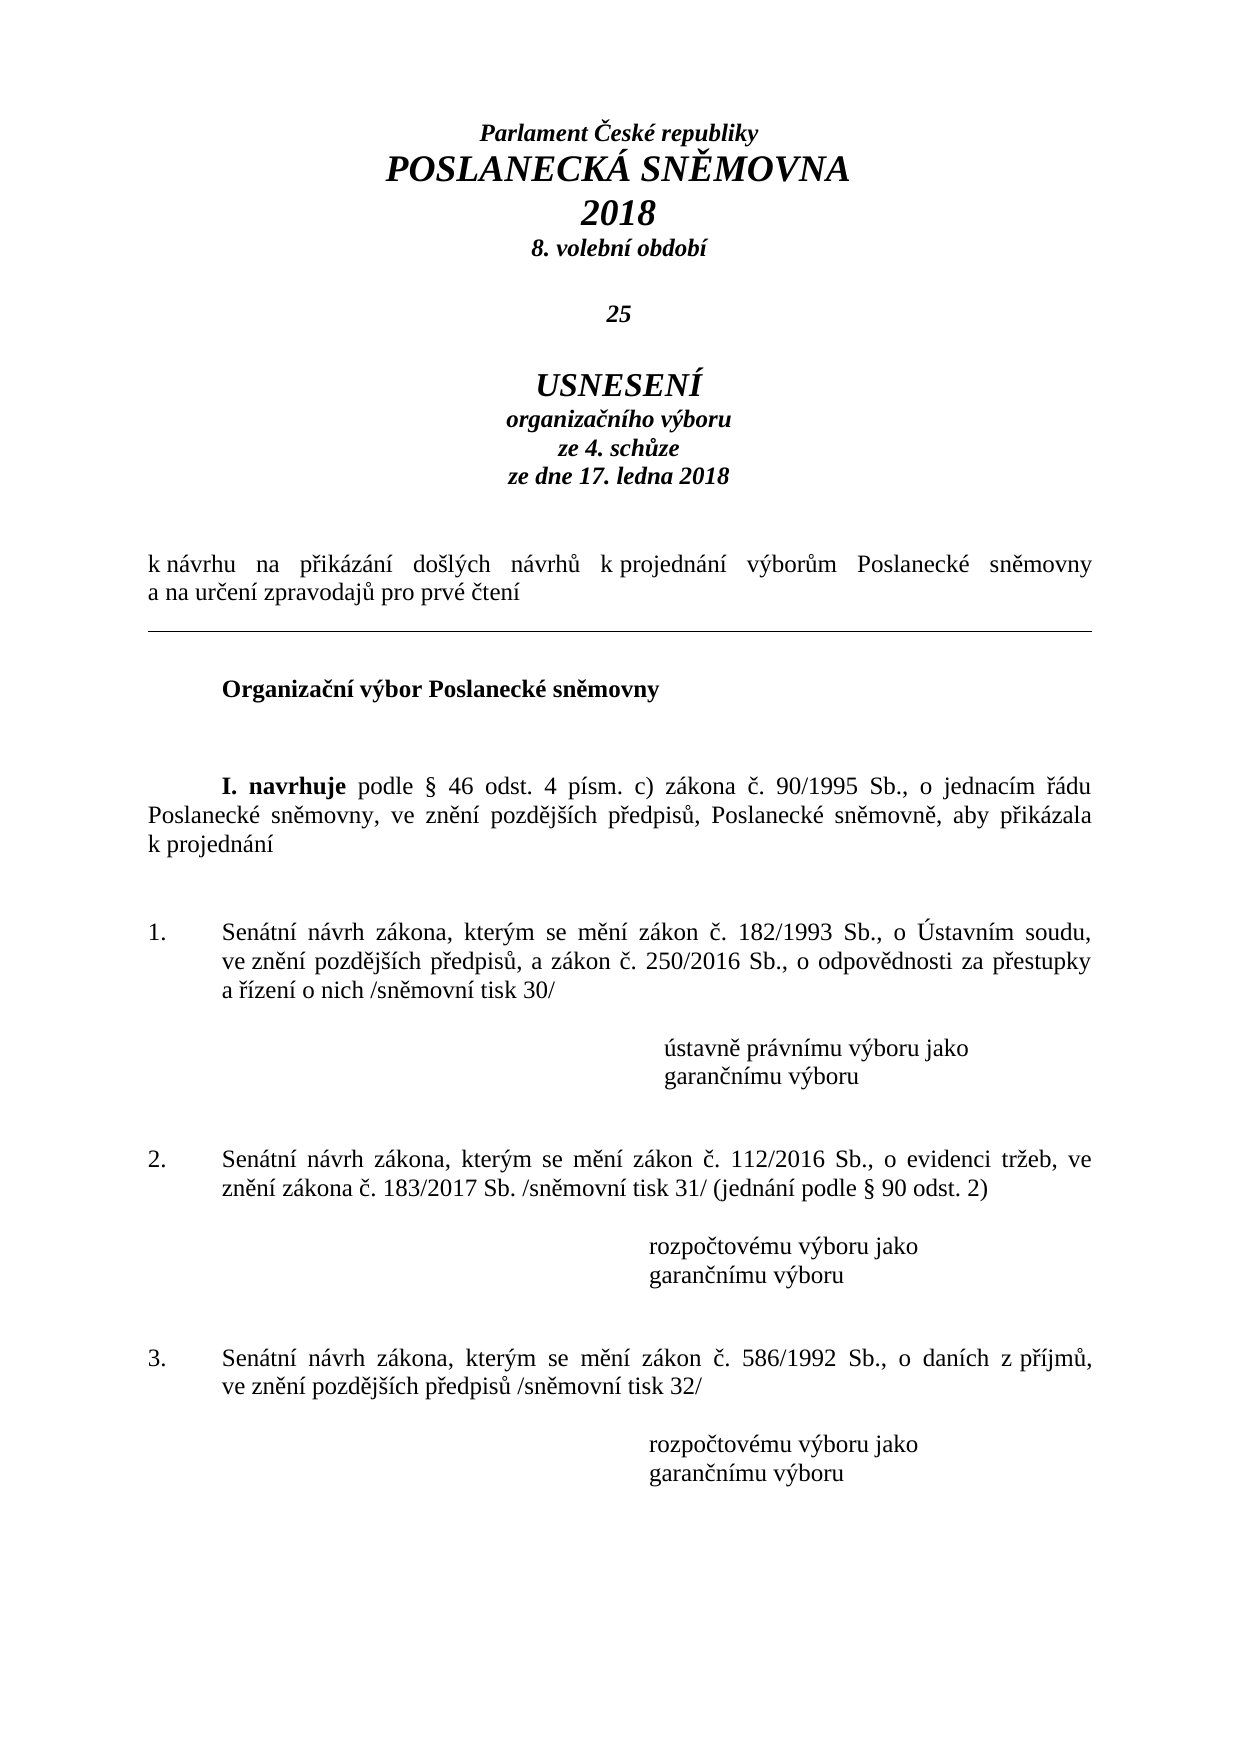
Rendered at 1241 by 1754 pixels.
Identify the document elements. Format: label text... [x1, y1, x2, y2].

text 2018 [148, 190, 1092, 233]
text garančnímu výboru [649, 1458, 1092, 1487]
text I. navrhuje podle § 46 odst. 4 písm. c) zákona č. 90/1995 Sb., o jednacím řádu Poslanecké sněmovny, ve znění pozdějších předpisů, Poslanecké sněmovně, aby přikázala k projednání [148, 771, 1092, 857]
list Senátní návrh zákona, kterým se mění zákon č. 586/1992 Sb., o daních z příjmů, ve znění pozdějších předpisů /sněmovní tisk 32/ [148, 1343, 1092, 1400]
text USNESENÍ [148, 366, 1092, 404]
text rozpočtovému výboru jako [649, 1231, 1092, 1260]
list Senátní návrh zákona, kterým se mění zákon č. 182/1993 Sb., o Ústavním soudu, ve znění pozdějších předpisů, a zákon č. 250/2016 Sb., o odpovědnosti za přestupky a řízení o nich /sněmovní tisk 30/ [148, 917, 1092, 1003]
text 8. volební období [148, 233, 1092, 262]
text Organizační výbor Poslanecké sněmovny [148, 674, 1092, 703]
text ze 4. schůze [148, 433, 1092, 461]
text POSLANECKÁ SNĚMOVNA [148, 147, 1092, 190]
text organizačního výboru [148, 404, 1092, 433]
text 25 [148, 299, 1092, 328]
text k návrhu na přikázání došlých návrhů k projednání výborům Poslanecké sněmovny a na určení zpravodajů pro prvé čtení [148, 549, 1092, 631]
text ze dne 17. ledna 2018 [148, 461, 1092, 490]
text rozpočtovému výboru jako [649, 1429, 1092, 1458]
text ústavně právnímu výboru jako garančnímu výboru [664, 1033, 1092, 1090]
text garančnímu výboru [649, 1260, 1092, 1288]
text Parlament České republiky [148, 118, 1092, 147]
list Senátní návrh zákona, kterým se mění zákon č. 112/2016 Sb., o evidenci tržeb, ve znění zákona č. 183/2017 Sb. /sněmovní tisk 31/ (jednání podle § 90 odst. 2) [148, 1144, 1092, 1202]
